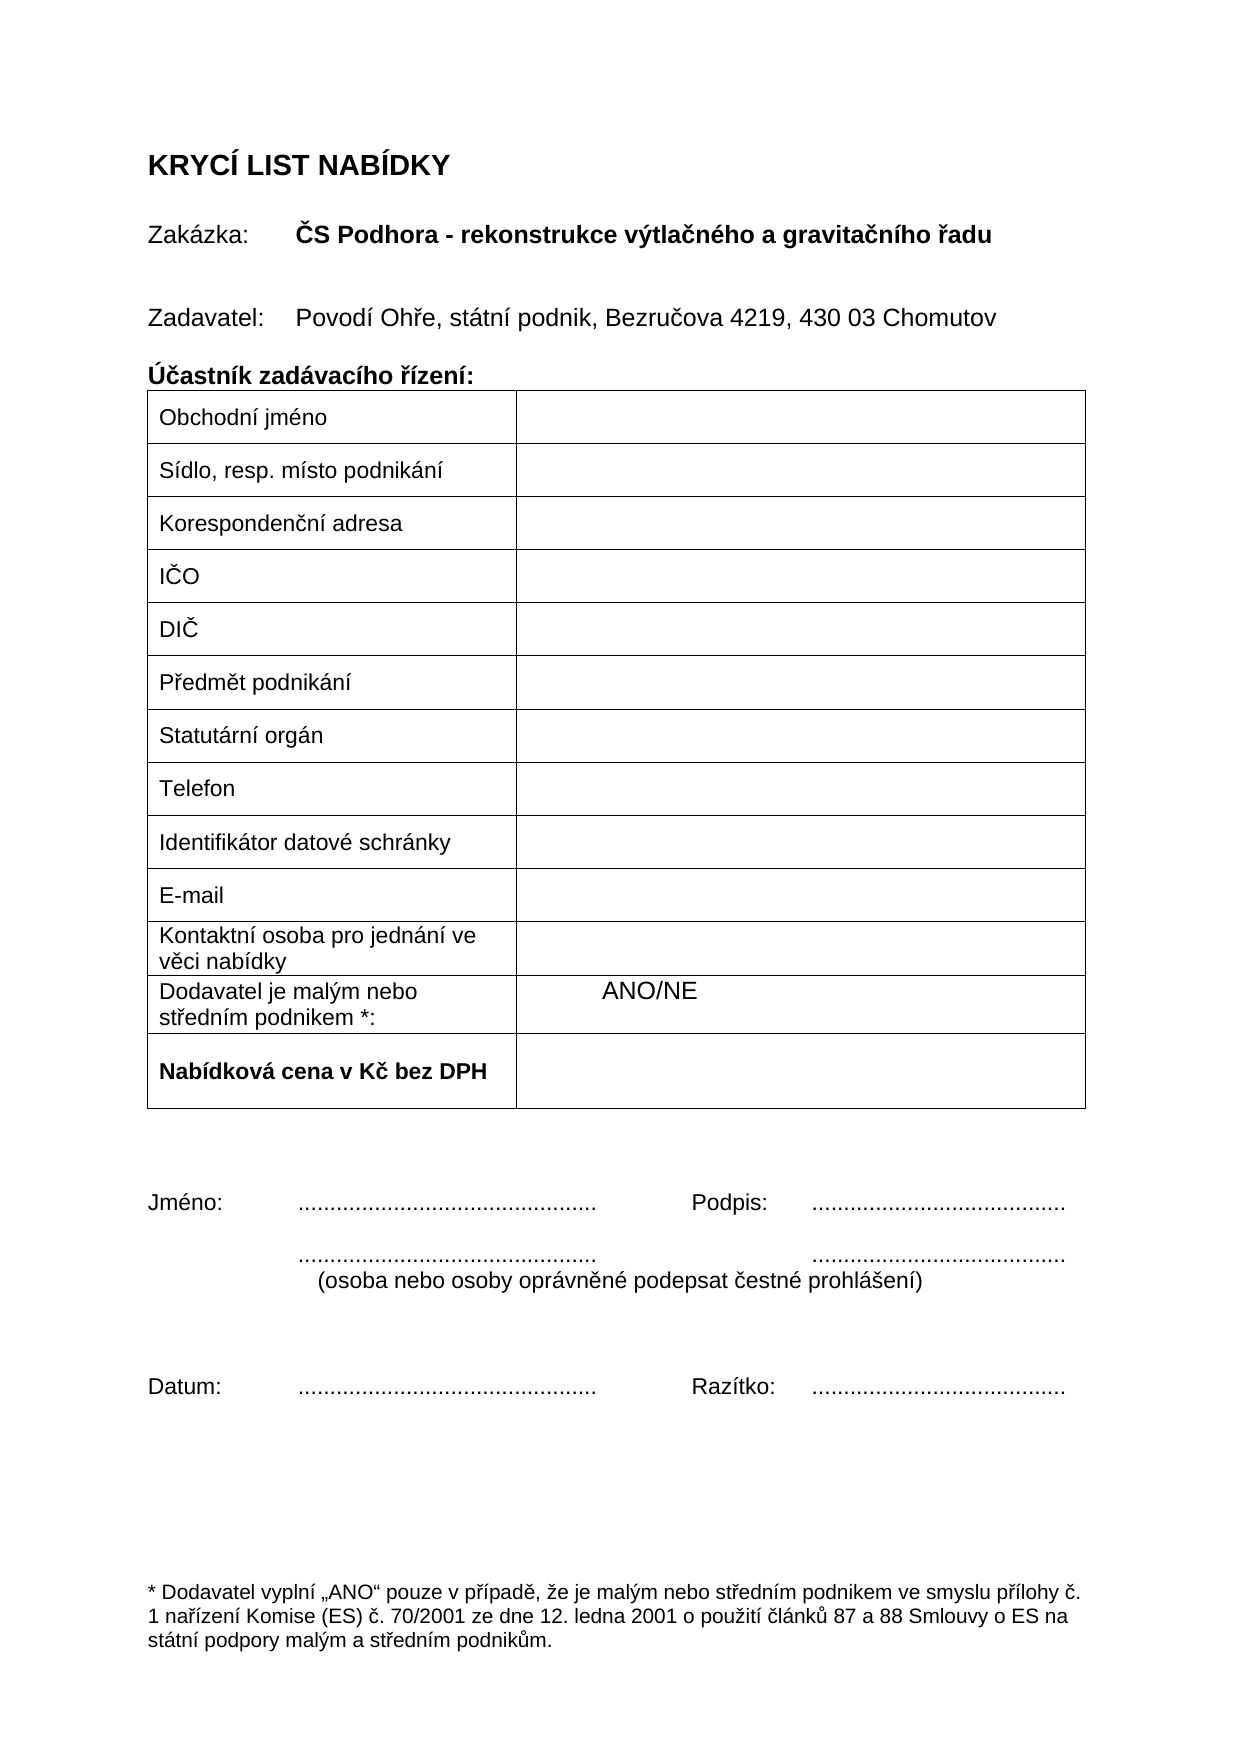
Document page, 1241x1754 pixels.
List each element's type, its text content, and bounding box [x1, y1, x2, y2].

table_cell IČO [148, 550, 516, 602]
table_cell [517, 550, 1085, 602]
text Datum: ............................................... Razítko: ........................................ [148, 1373, 1093, 1399]
text (osoba nebo osoby oprávněné podepsat čestné prohlášení) [148, 1267, 1093, 1294]
table_cell [517, 922, 1085, 975]
table_cell DIČ [148, 603, 516, 655]
text Účastník zadávacího řízení: [148, 361, 1093, 390]
table_cell [517, 1034, 1085, 1108]
table_cell Statutární orgán [148, 710, 516, 762]
table_cell [517, 603, 1085, 655]
text Zadavatel: Povodí Ohře, státní podnik, Bezručova 4219, 430 03 Chomutov [148, 303, 1093, 332]
text Zakázka: ČS Podhora - rekonstrukce výtlačného a gravitačního řadu [148, 219, 1093, 248]
table_cell [517, 497, 1085, 549]
table_cell [517, 763, 1085, 815]
table_cell Nabídková cena v Kč bez DPH [148, 1034, 516, 1108]
table_cell [517, 710, 1085, 762]
table_cell [517, 444, 1085, 496]
table_cell Identifikátor datové schránky [148, 816, 516, 868]
table_cell Sídlo, resp. místo podnikání [148, 444, 516, 496]
table_cell [517, 656, 1085, 708]
table_cell [517, 869, 1085, 921]
table_header [517, 391, 1085, 443]
text Jméno: ............................................... Podpis: ........................................ [148, 1188, 1093, 1215]
text ............................................... ........................................ [148, 1241, 1093, 1267]
table_cell [517, 816, 1085, 868]
table_cell Telefon [148, 763, 516, 815]
table_header Obchodní jméno [148, 391, 516, 443]
table_cell E-mail [148, 869, 516, 921]
table_cell Korespondenční adresa [148, 497, 516, 549]
table_cell Kontaktní osoba pro jednání ve věci nabídky [148, 922, 516, 975]
table_cell Předmět podnikání [148, 656, 516, 708]
text KRYCÍ LIST NABÍDKY [148, 148, 1093, 181]
table_cell Dodavatel je malým nebo středním podnikem *: [148, 976, 516, 1033]
table_cell ANO/NE [517, 976, 1085, 1033]
